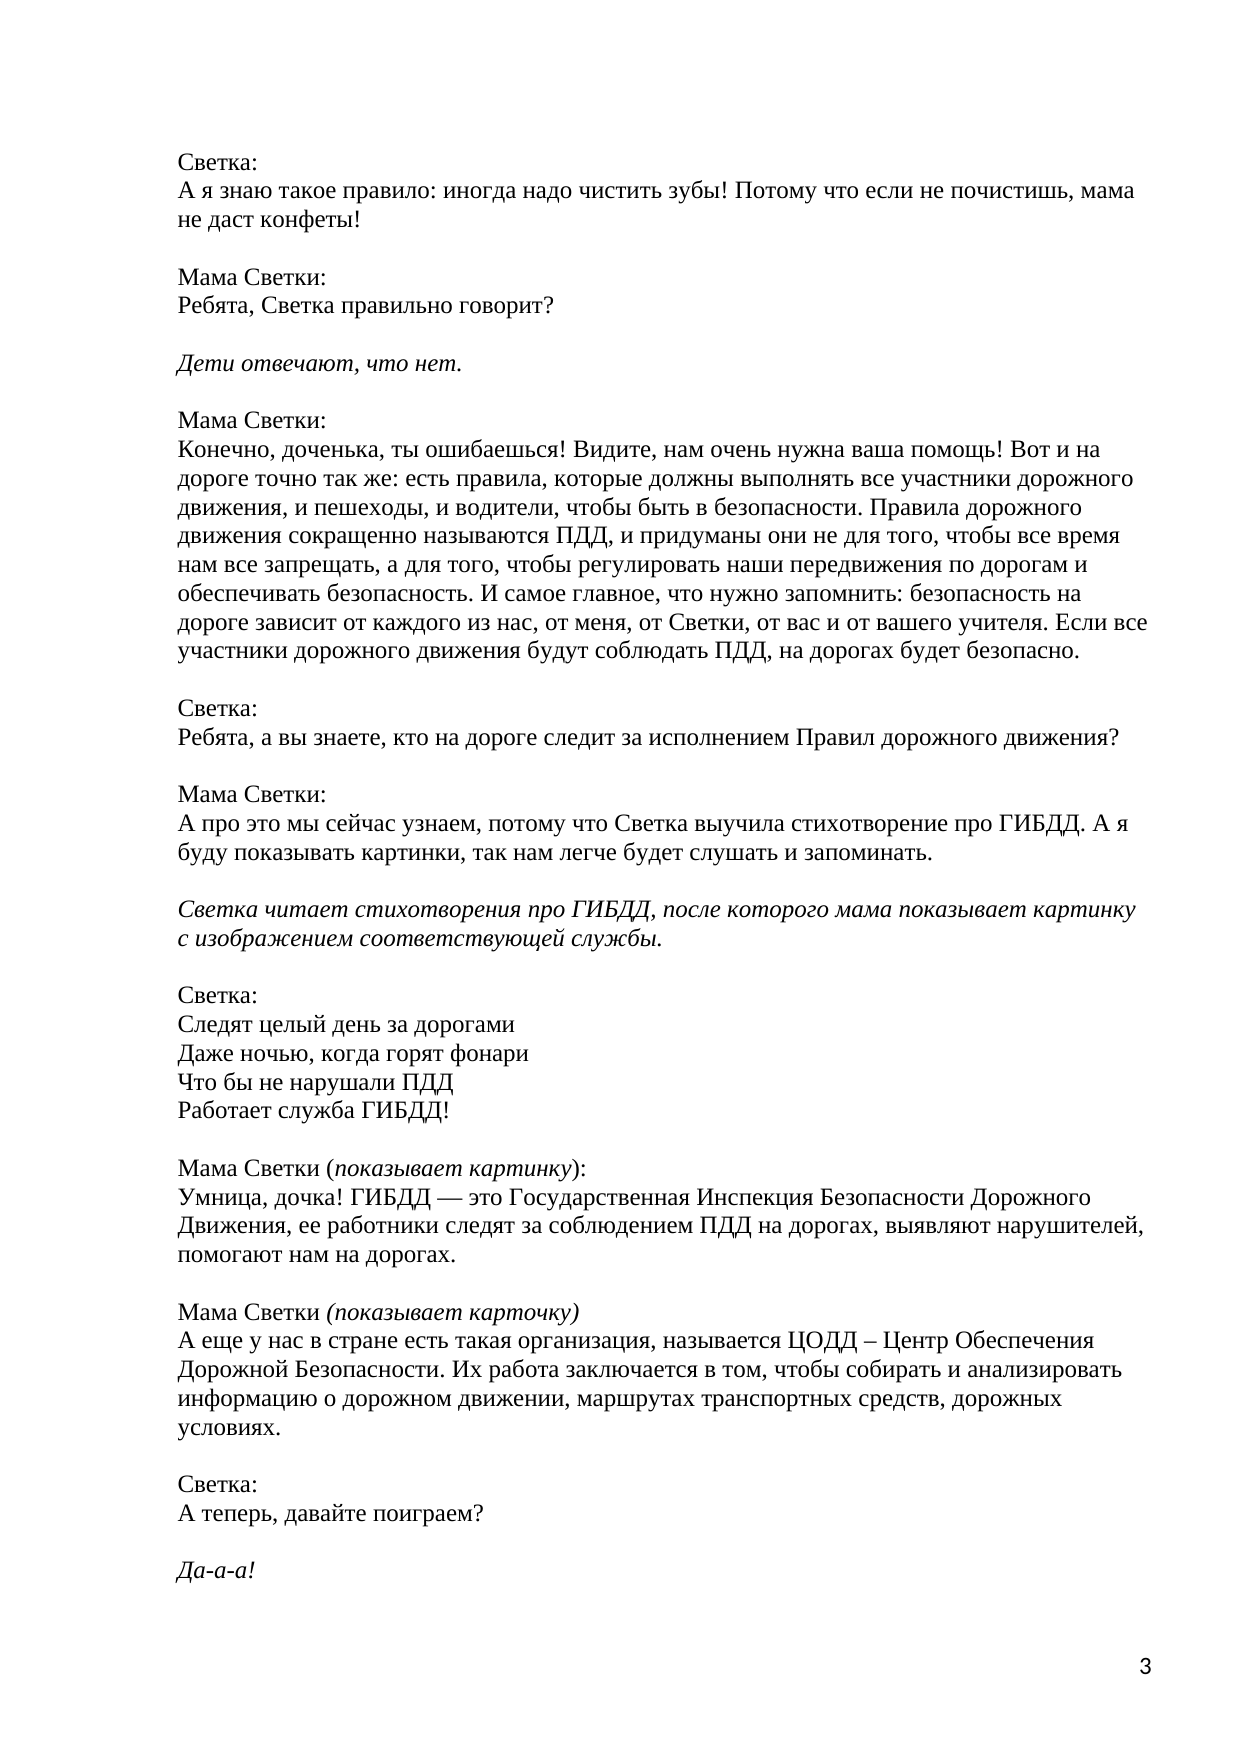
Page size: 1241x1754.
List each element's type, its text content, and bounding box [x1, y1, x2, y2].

text Светка: [177, 1469, 1152, 1498]
text Что бы не нарушали ПДД [177, 1067, 1152, 1096]
text А еще у нас в стране есть такая организация, называется ЦОДД – Центр Обеспечения Дорожной Безопасности. Их работа заключается в том, чтобы собирать и анализировать информацию о дорожном движении, маршрутах транспортных средств, дорожных условиях. [177, 1326, 1152, 1441]
text Ребята, а вы знаете, кто на дороге следит за исполнением Правил дорожного движения? [177, 722, 1152, 751]
text Светка: [177, 147, 1152, 176]
text Мама Светки: [177, 779, 1152, 808]
text Мама Светки: [177, 406, 1152, 434]
text Мама Светки (показывает картинку): [177, 1153, 1152, 1182]
text Светка: [177, 981, 1152, 1009]
text Да-а-а! [177, 1556, 1152, 1584]
text А про это мы сейчас узнаем, потому что Светка выучила стихотворение про ГИБДД. А я буду показывать картинки, так нам легче будет слушать и запоминать. [177, 808, 1152, 866]
text Конечно, доченька, ты ошибаешься! Видите, нам очень нужна ваша помощь! Вот и на дороге точно так же: есть правила, которые должны выполнять все участники дорожного движения, и пешеходы, и водители, чтобы быть в безопасности. Правила дорожного движения сокращенно называются ПДД, и придуманы они не для того, чтобы все время нам все запрещать, а для того, чтобы регулировать наши передвижения по дорогам и обеспечивать безопасность. И самое главное, что нужно запомнить: безопасность на дороге зависит от каждого из нас, от меня, от Светки, от вас и от вашего учителя. Если все участники дорожного движения будут соблюдать ПДД, на дорогах будет безопасно. [177, 434, 1152, 664]
text Следят целый день за дорогами [177, 1009, 1152, 1038]
text Умница, дочка! ГИБДД — это Государственная Инспекция Безопасности Дорожного Движения, ее работники следят за соблюдением ПДД на дорогах, выявляют нарушителей, помогают нам на дорогах. [177, 1182, 1152, 1268]
text А теперь, давайте поиграем? [177, 1498, 1152, 1527]
text Дети отвечают, что нет. [177, 348, 1152, 377]
text Ребята, Светка правильно говорит? [177, 291, 1152, 319]
text Светка читает стихотворения про ГИБДД, после которого мама показывает картинку с изображением соответствующей службы. [177, 894, 1152, 952]
text Светка: [177, 693, 1152, 722]
text Даже ночью, когда горят фонари [177, 1038, 1152, 1067]
text Работает служба ГИБДД! [177, 1096, 1152, 1124]
text А я знаю такое правило: иногда надо чистить зубы! Потому что если не почистишь, мама не даст конфеты! [177, 176, 1152, 233]
text Мама Светки (показывает карточку) [177, 1297, 1152, 1326]
text Мама Светки: [177, 262, 1152, 291]
